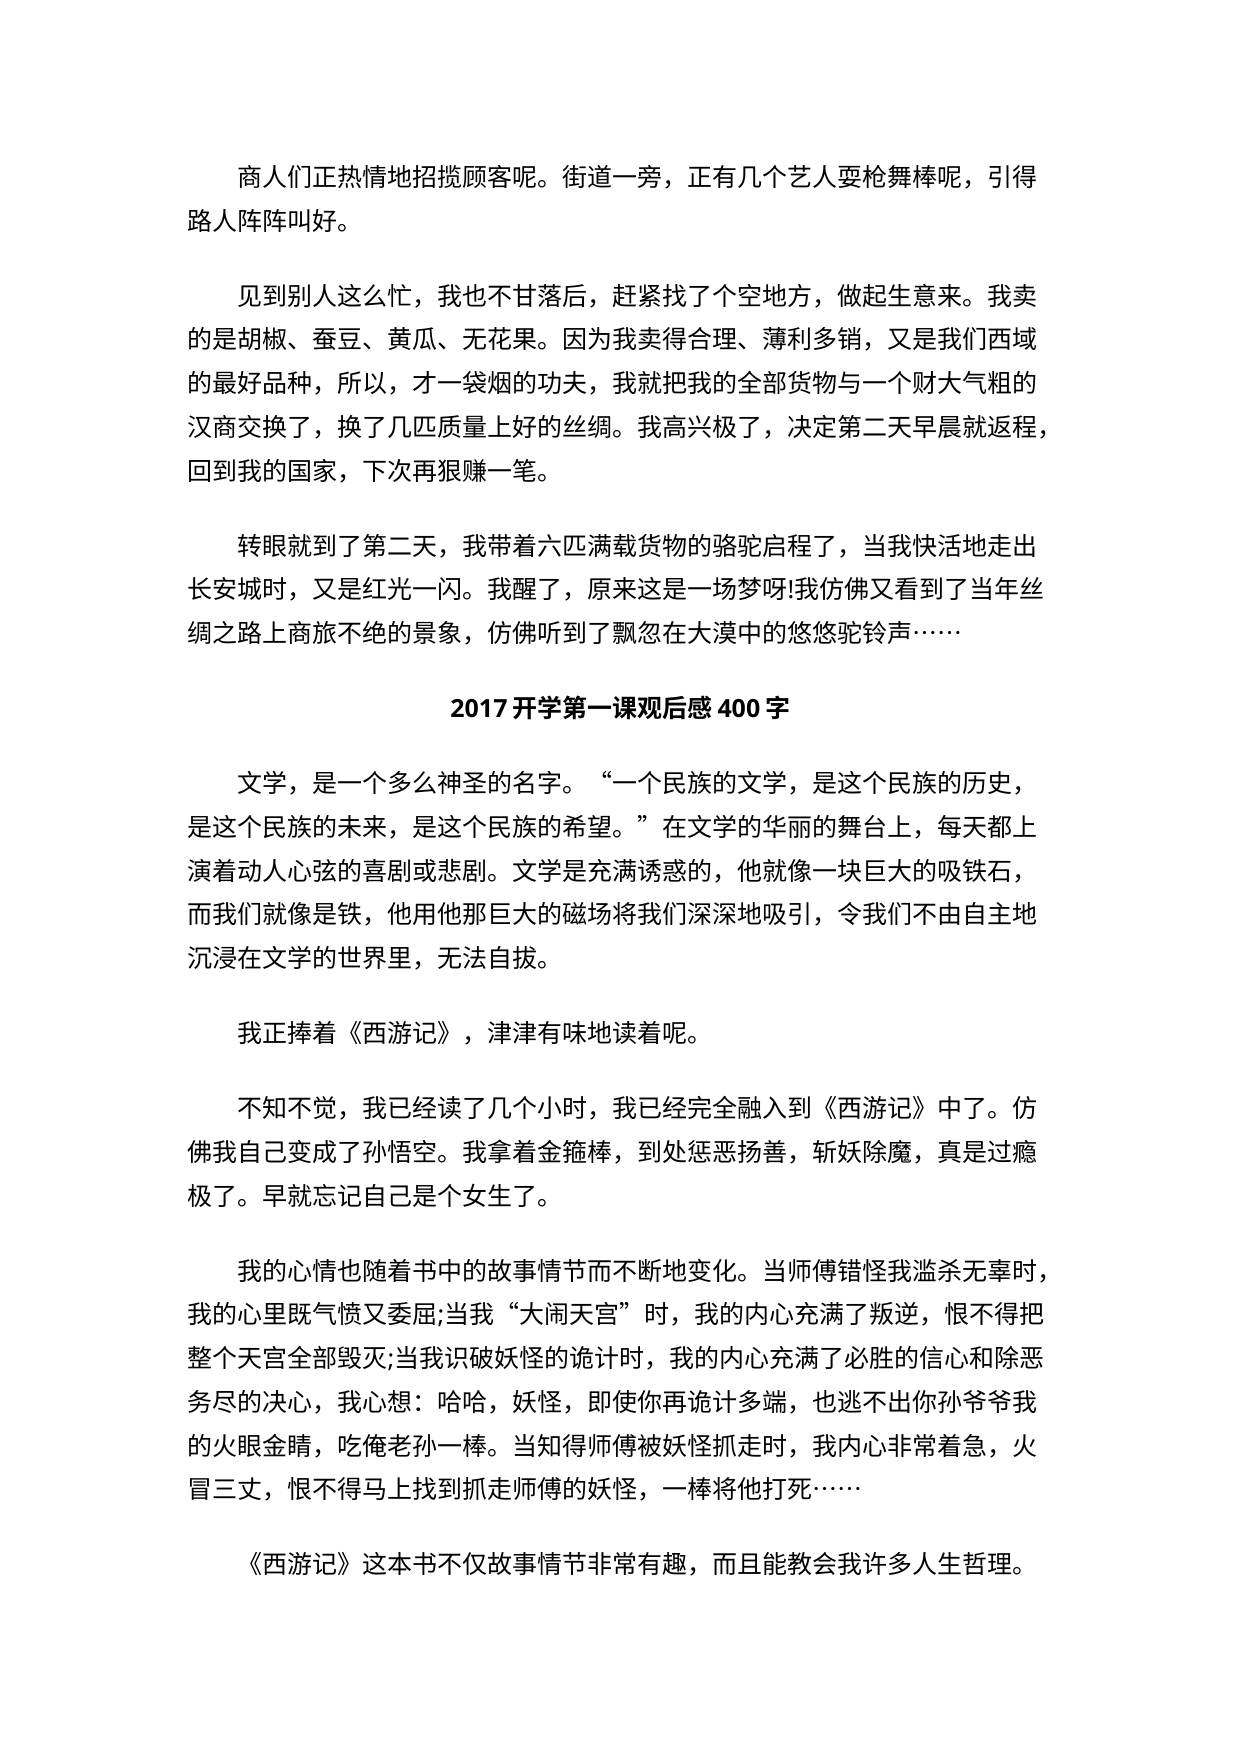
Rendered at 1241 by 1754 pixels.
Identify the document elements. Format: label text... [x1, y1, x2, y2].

text 转眼就到了第二天，我带着六匹满载货物的骆驼启程了，当我快活地走出长安城时，又是红光一闪。我醒了，原来这是一场梦呀!我仿佛又看到了当年丝绸之路上商旅不绝的景象，仿佛听到了飘忽在大漠中的悠悠驼铃声…… [187, 519, 1053, 650]
text 《西游记》这本书不仅故事情节非常有趣，而且能教会我许多人生哲理。 [187, 1537, 1053, 1581]
text 商人们正热情地招揽顾客呢。街道一旁，正有几个艺人耍枪舞棒呢，引得路人阵阵叫好。 [187, 150, 1053, 237]
text 我正捧着《西游记》，津津有味地读着呢。 [187, 1006, 1053, 1050]
text 见到别人这么忙，我也不甘落后，赶紧找了个空地方，做起生意来。我卖的是胡椒、蚕豆、黄瓜、无花果。因为我卖得合理、薄利多销，又是我们西域的最好品种，所以，才一袋烟的功夫，我就把我的全部货物与一个财大气粗的汉商交换了，换了几匹质量上好的丝绸。我高兴极了，决定第二天早晨就返程，回到我的国家，下次再狠赚一笔。 [187, 269, 1053, 487]
text 文学，是一个多么神圣的名字。“一个民族的文学，是这个民族的历史，是这个民族的未来，是这个民族的希望。”在文学的华丽的舞台上，每天都上演着动人心弦的喜剧或悲剧。文学是充满诱惑的，他就像一块巨大的吸铁石，而我们就像是铁，他用他那巨大的磁场将我们深深地吸引，令我们不由自主地沉浸在文学的世界里，无法自拔。 [187, 756, 1053, 975]
text 2017开学第一课观后感400字 [187, 681, 1053, 725]
text 我的心情也随着书中的故事情节而不断地变化。当师傅错怪我滥杀无辜时，我的心里既气愤又委屈;当我“大闹天宫”时，我的内心充满了叛逆，恨不得把整个天宫全部毁灭;当我识破妖怪的诡计时，我的内心充满了必胜的信心和除恶务尽的决心，我心想：哈哈，妖怪，即使你再诡计多端，也逃不出你孙爷爷我的火眼金睛，吃俺老孙一棒。当知得师傅被妖怪抓走时，我内心非常着急，火冒三丈，恨不得马上找到抓走师傅的妖怪，一棒将他打死…… [187, 1244, 1053, 1506]
text 不知不觉，我已经读了几个小时，我已经完全融入到《西游记》中了。仿佛我自己变成了孙悟空。我拿着金箍棒，到处惩恶扬善，斩妖除魔，真是过瘾极了。早就忘记自己是个女生了。 [187, 1081, 1053, 1212]
